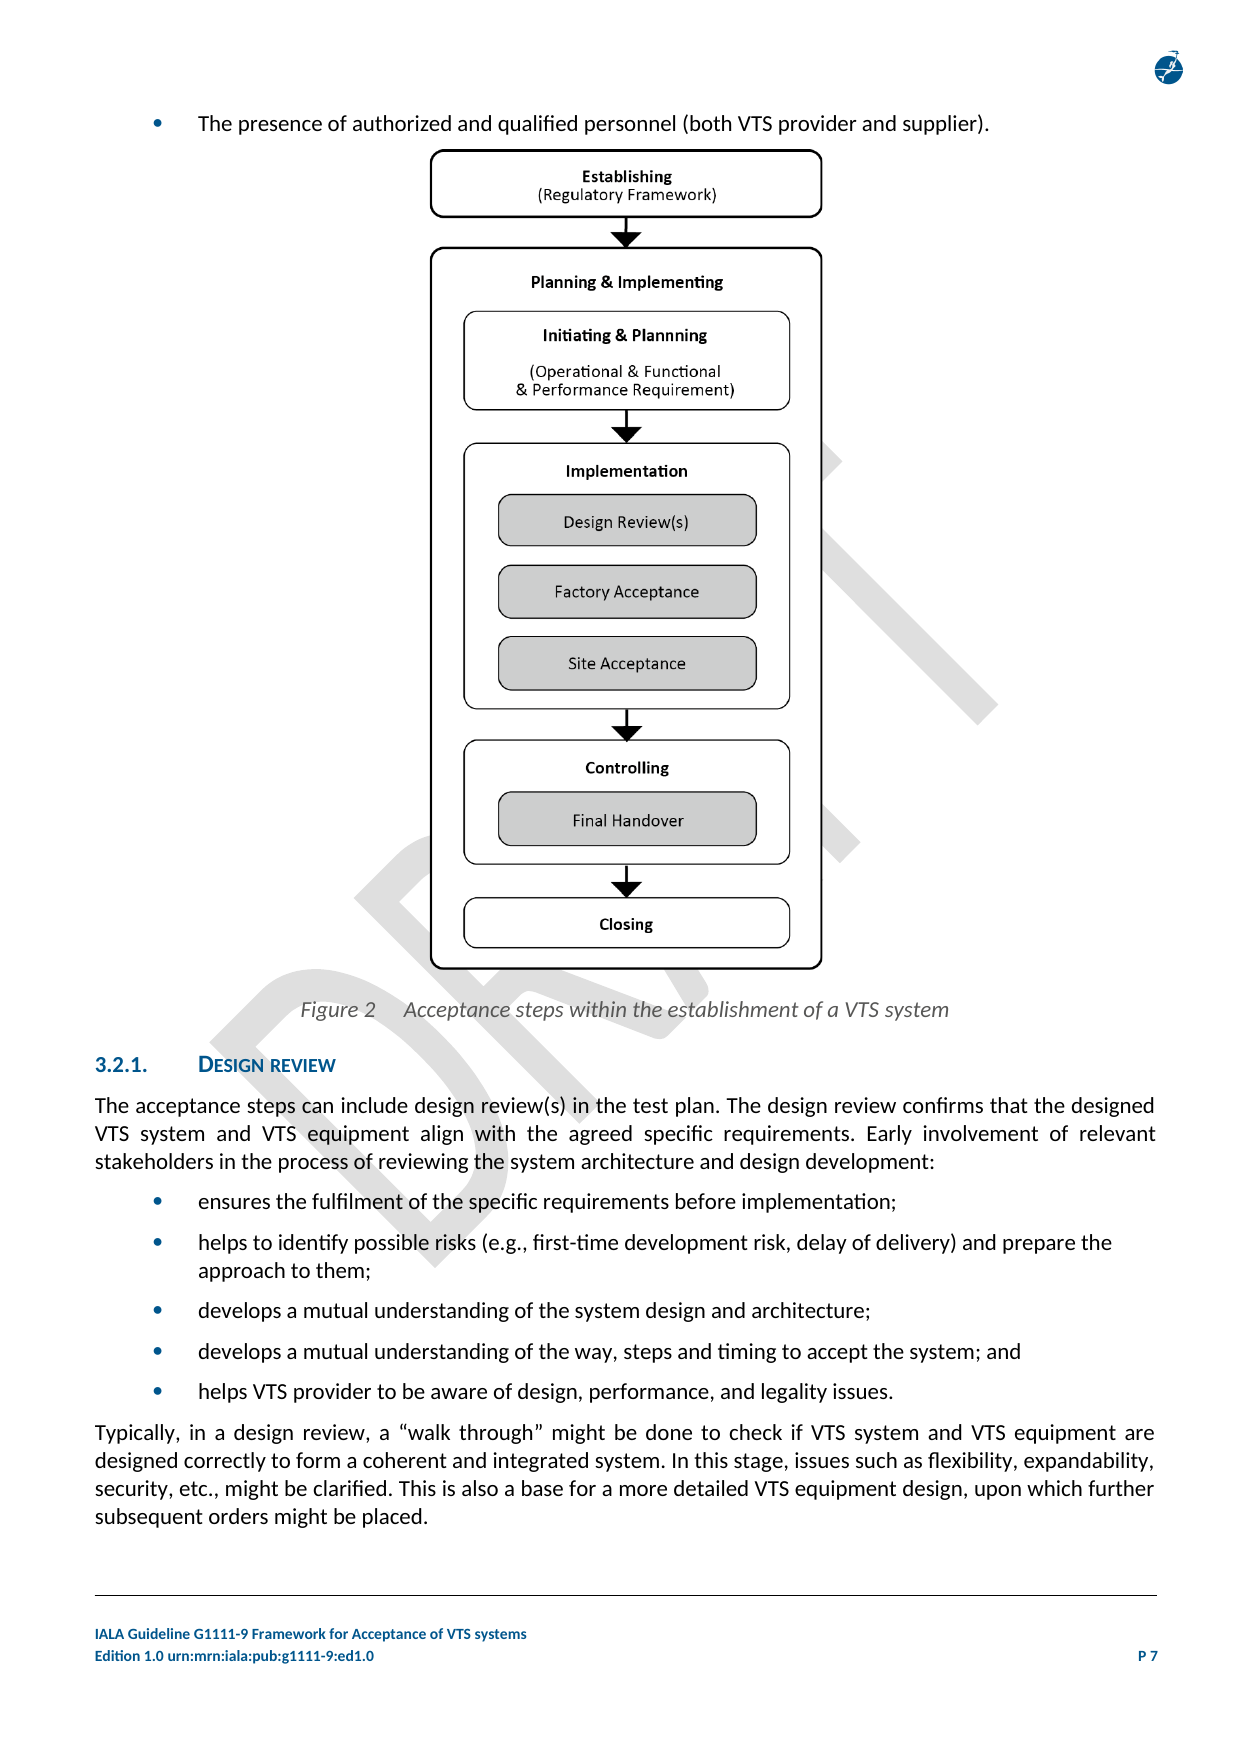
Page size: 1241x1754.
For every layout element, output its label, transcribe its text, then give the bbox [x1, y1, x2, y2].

picture [1123, 0, 1241, 119]
text The acceptance steps can include design review(s) in the test plan. The design review confirms that the designed VTS system and VTS equipment align with the agreed specific requirements. Early involvement of relevant stakeholders in the process of reviewing the system architecture and design development: [94, 1091, 1157, 1175]
text develops a mutual understanding of the system design and architecture; [153, 1296, 1157, 1324]
text develops a mutual understanding of the way, steps and timing to accept the system; and [153, 1337, 1157, 1365]
subtitle Design review [94, 1048, 1069, 1078]
text ensures the fulfilment of the specific requirements before implementation; [153, 1187, 1157, 1215]
picture [429, 149, 823, 970]
text Acceptance steps within the establishment of a VTS system [94, 995, 1157, 1023]
text helps VTS provider to be aware of design, performance, and legality issues. [153, 1377, 1157, 1406]
text helps to identify possible risks (e.g., first-time development risk, delay of delivery) and prepare the approach to them; [153, 1228, 1157, 1284]
text The presence of authorized and qualified personnel (both VTS provider and supplier). [153, 109, 1157, 137]
text Typically, in a design review, a “walk through” might be done to check if VTS system and VTS equipment are designed correctly to form a coherent and integrated system. In this stage, issues such as flexibility, expandability, security, etc., might be clarified. This is also a base for a more detailed VTS equipment design, upon which further subsequent orders might be placed. [94, 1418, 1157, 1530]
